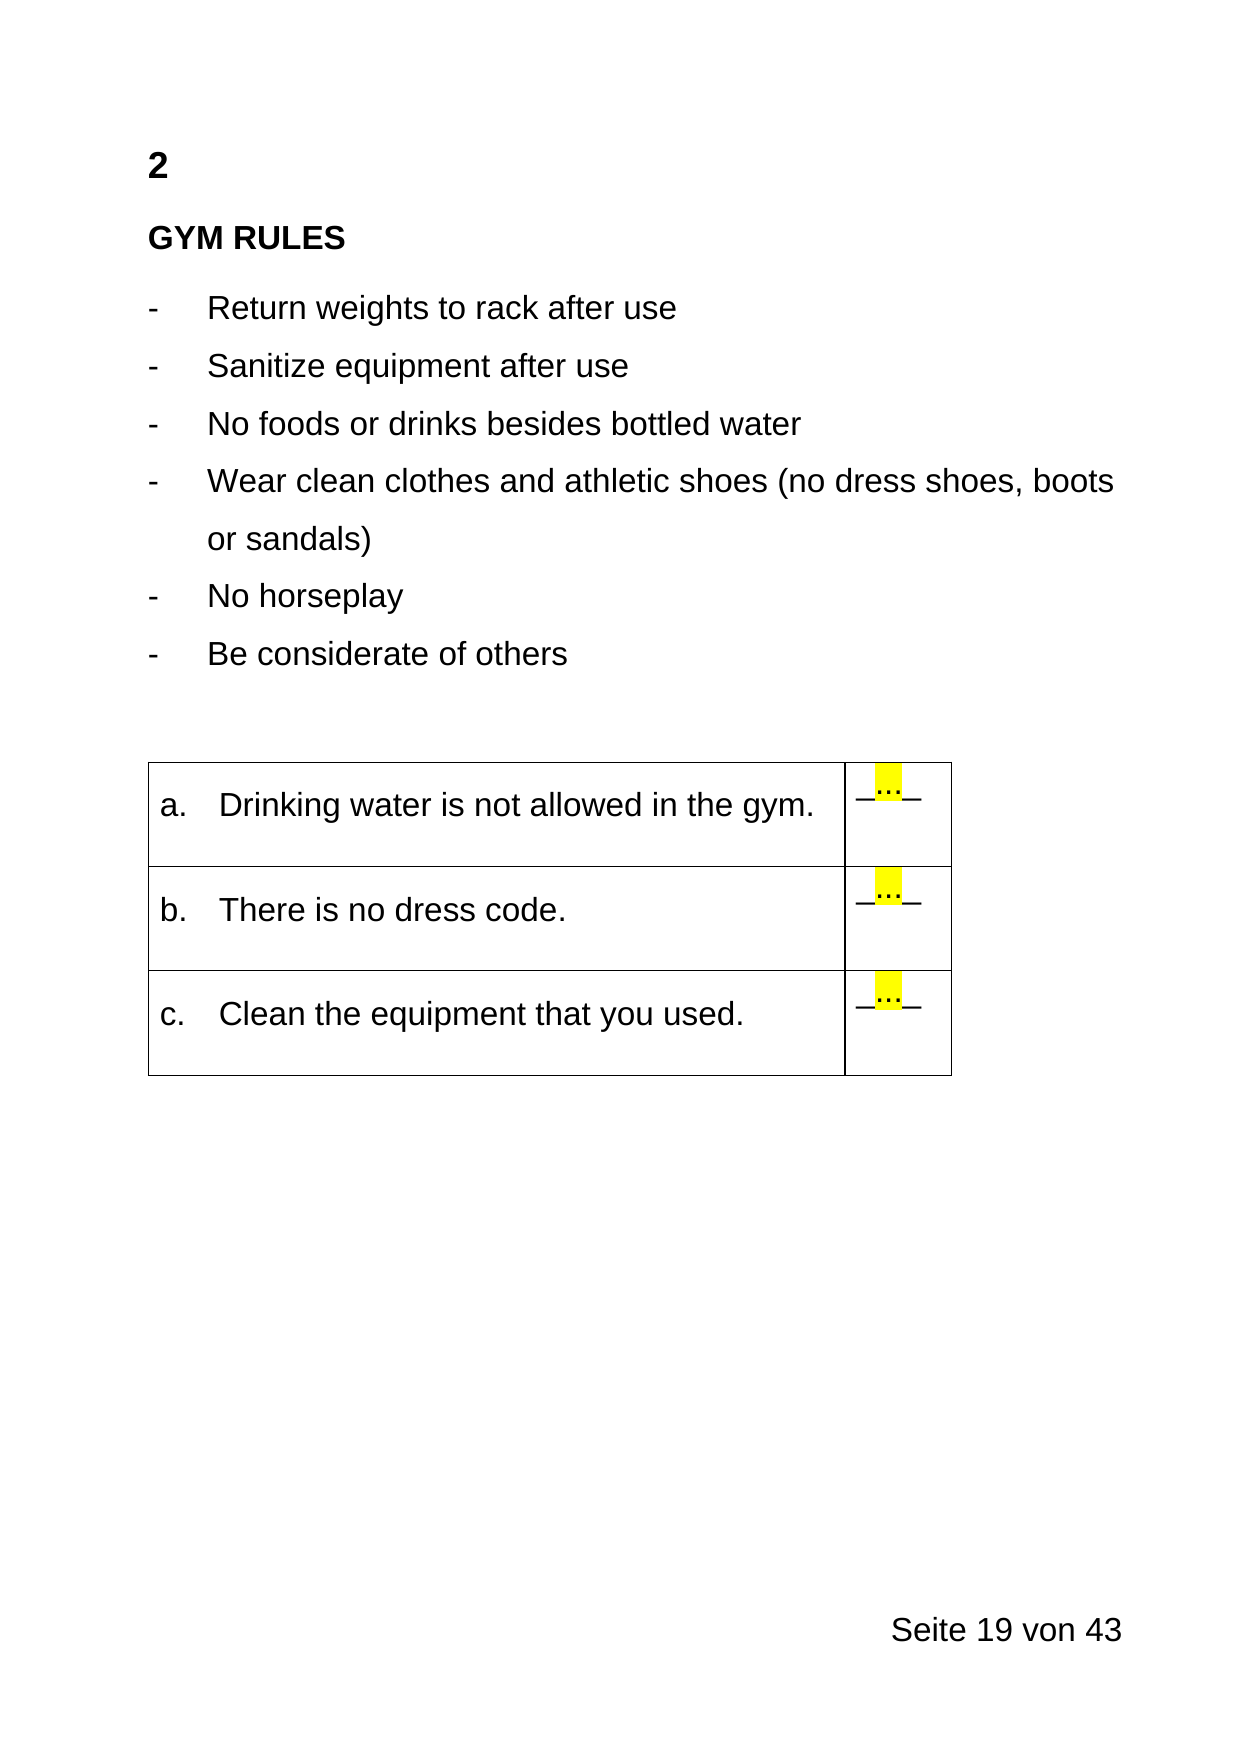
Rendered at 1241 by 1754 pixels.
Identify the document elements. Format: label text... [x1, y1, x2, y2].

list - Return weights to rack after use [148, 288, 1122, 327]
text GYM RULES [148, 218, 1122, 257]
list - Sanitize equipment after use [148, 346, 1122, 384]
table_cell _..._ [846, 971, 951, 1074]
list - No horseplay [148, 576, 1122, 615]
table_header a. Drinking water is not allowed in the gym. [149, 763, 844, 866]
list - Wear clean clothes and athletic shoes (no dress shoes, boots or sandals) [148, 461, 1122, 557]
subtitle 2 [148, 143, 1122, 186]
table_cell b. There is no dress code. [149, 867, 844, 970]
table_header _..._ [846, 763, 951, 866]
list - Be considerate of others [148, 634, 1122, 672]
list - No foods or drinks besides bottled water [148, 403, 1122, 442]
table_cell c. Clean the equipment that you used. [149, 971, 844, 1074]
table_cell _..._ [846, 867, 951, 970]
